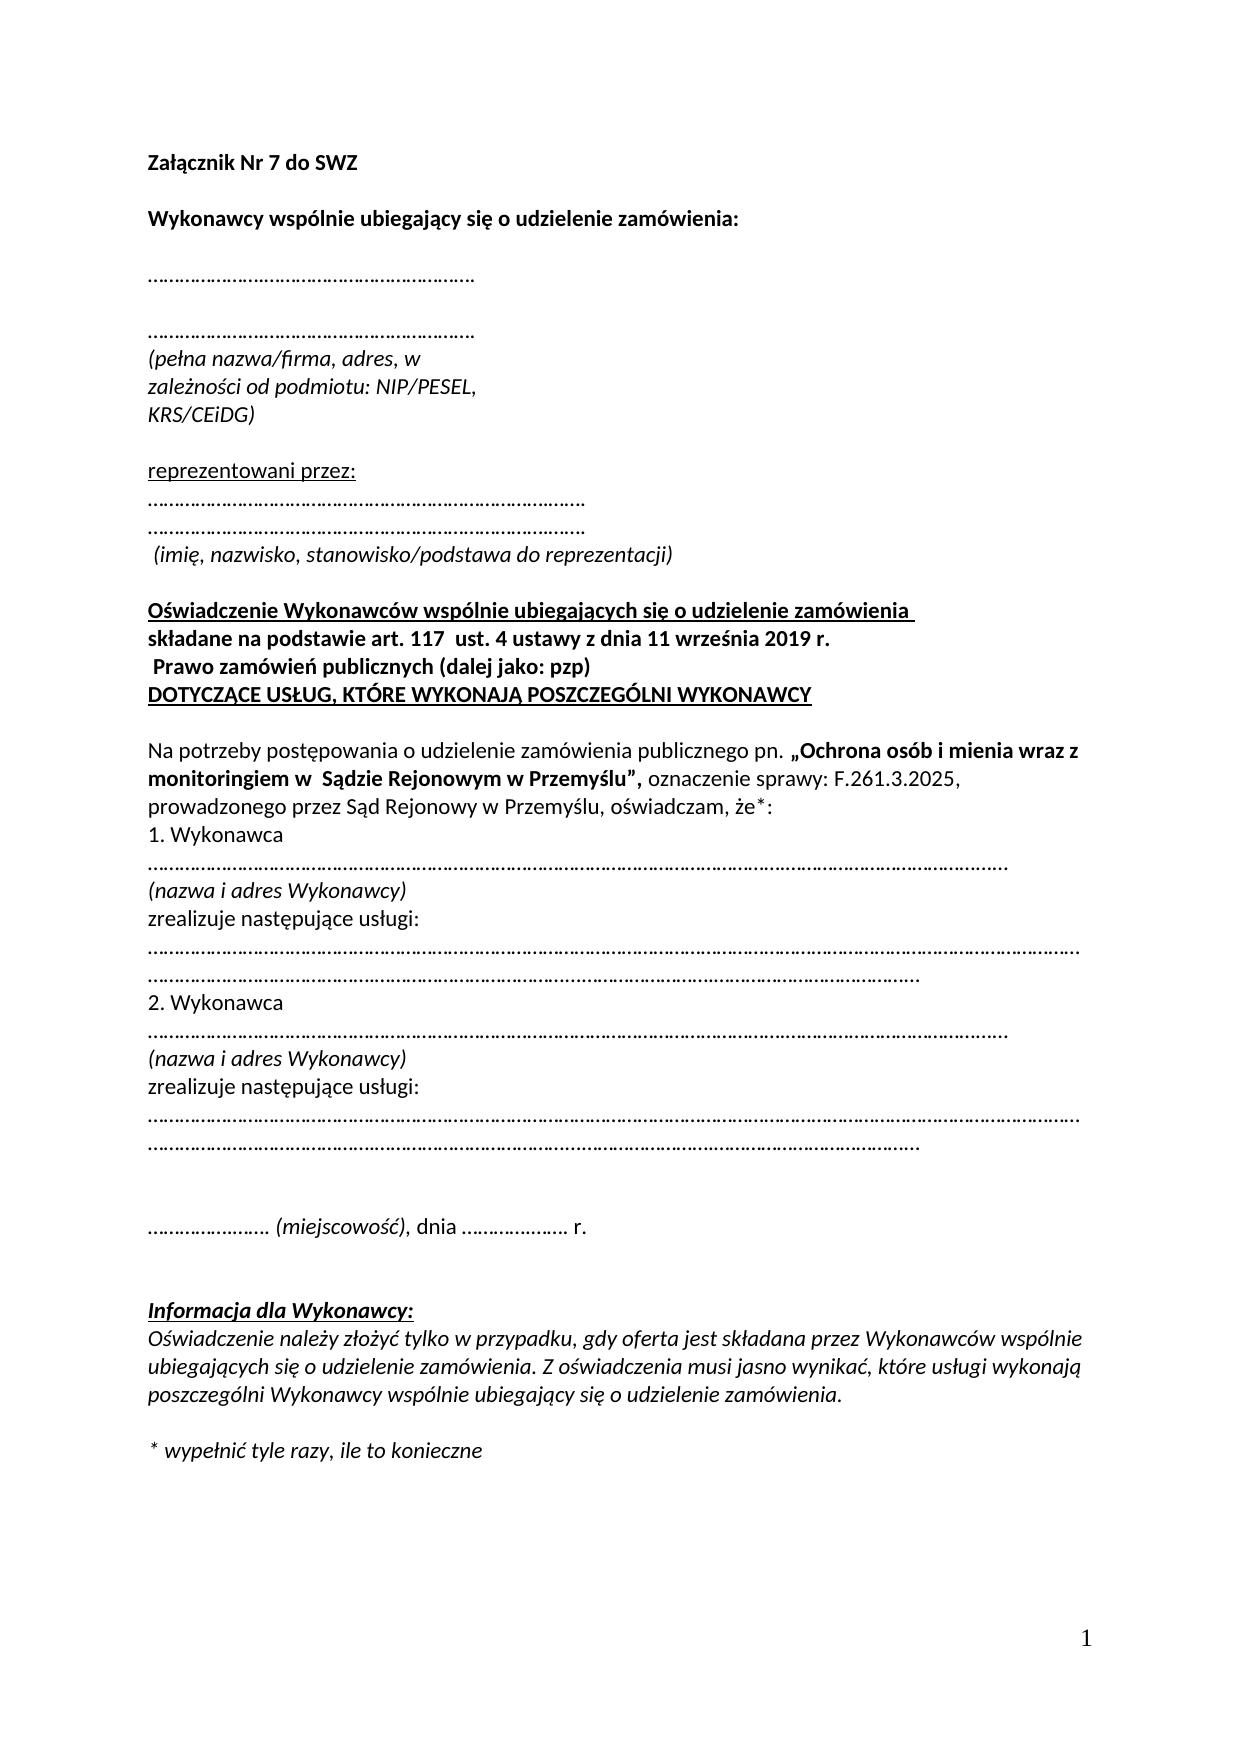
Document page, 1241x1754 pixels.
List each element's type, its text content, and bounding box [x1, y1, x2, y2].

text reprezentowani przez: [148, 456, 1093, 484]
text ………………………………………………………………………………………………………….………………………………...… [148, 1016, 1093, 1044]
text 1. Wykonawca [148, 820, 1093, 848]
text Informacja dla Wykonawcy: [148, 1296, 1093, 1324]
text Prawo zamówień publicznych (dalej jako: pzp) [148, 652, 1093, 680]
text (nazwa i adres Wykonawcy) [148, 1044, 1093, 1072]
text Oświadczenie należy złożyć tylko w przypadku, gdy oferta jest składana przez Wykonawców wspólnie ubiegających się o udzielenie zamówienia. Z oświadczenia musi jasno wynikać, które usługi wykonają poszczególni Wykonawcy wspólnie ubiegający się o udzielenie zamówienia. [148, 1324, 1093, 1408]
text DOTYCZĄCE USŁUG, które wykonają poszczególni Wykonawcy [148, 680, 1093, 708]
text ………………………………………………………………….……. [148, 512, 1093, 540]
text (imię, nazwisko, stanowisko/podstawa do reprezentacji) [148, 540, 1093, 568]
text (nazwa i adres Wykonawcy) [148, 876, 1093, 904]
text * wypełnić tyle razy, ile to konieczne [148, 1437, 1093, 1464]
text Oświadczenie Wykonawców wspólnie ubiegających się o udzielenie zamówienia [148, 596, 1093, 624]
text ………………………………………………………………….……. [148, 484, 1093, 512]
text ………………………………………………………………………………………………………………………………………………………………………………………………….………………………………...…………………….………………………………... [148, 932, 1093, 988]
text (pełna nazwa/firma, adres, w zależności od podmiotu: NIP/PESEL, KRS/CEiDG) [148, 344, 502, 428]
text Wykonawcy wspólnie ubiegający się o udzielenie zamówienia: [148, 204, 1093, 232]
text składane na podstawie art. 117 ust. 4 ustawy z dnia 11 września 2019 r. [148, 624, 1093, 652]
text zrealizuje następujące usługi: [148, 904, 1093, 932]
text Na potrzeby postępowania o udzielenie zamówienia publicznego pn. „Ochrona osób i mienia wraz z monitoringiem w Sądzie Rejonowym w Przemyślu”, oznaczenie sprawy: F.261.3.2025, prowadzonego przez Sąd Rejonowy w Przemyślu, oświadczam, że*: [148, 736, 1093, 820]
text 2. Wykonawca [148, 988, 1093, 1016]
text ………………….…………………………………. [148, 316, 1093, 344]
text Załącznik Nr 7 do SWZ [148, 148, 1093, 176]
text ………………….…………………………………. [148, 260, 1093, 288]
text zrealizuje następujące usługi: [148, 1072, 1093, 1100]
text ………………………………………………………………………………………………………………………………………………………………………………………………….………………………………...…………………….………………………………... [148, 1100, 1093, 1156]
text ………………………………………………………………………………………………………….………………………………...… [148, 848, 1093, 876]
text …………….……. (miejscowość), dnia ………….……. r. [148, 1212, 1093, 1240]
